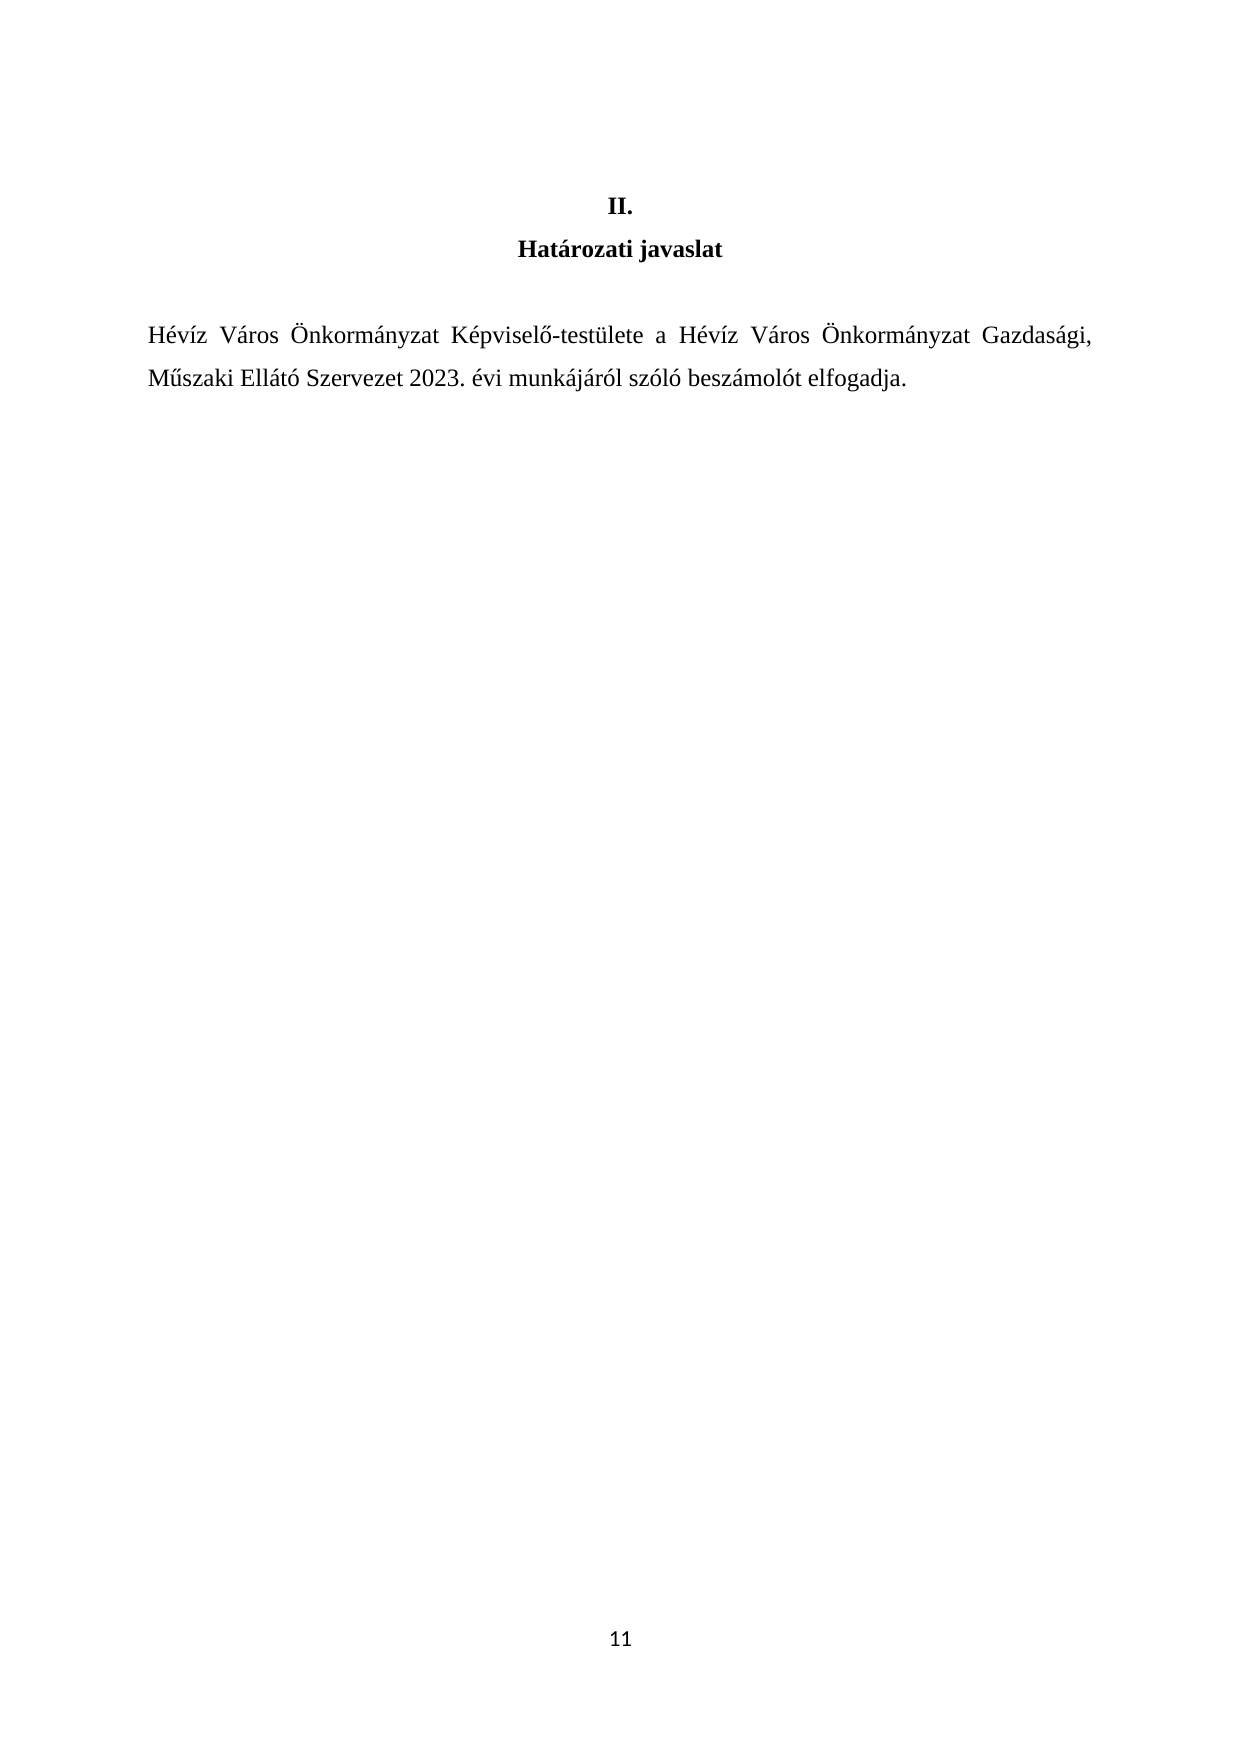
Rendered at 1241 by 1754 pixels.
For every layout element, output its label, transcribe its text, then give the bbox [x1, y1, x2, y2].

text Hévíz Város Önkormányzat Képviselő-testülete a Hévíz Város Önkormányzat Gazdasági, Műszaki Ellátó Szervezet 2023. évi munkájáról szóló beszámolót elfogadja. [148, 320, 1093, 392]
text Határozati javaslat [148, 234, 1093, 263]
text II. [148, 191, 1093, 219]
